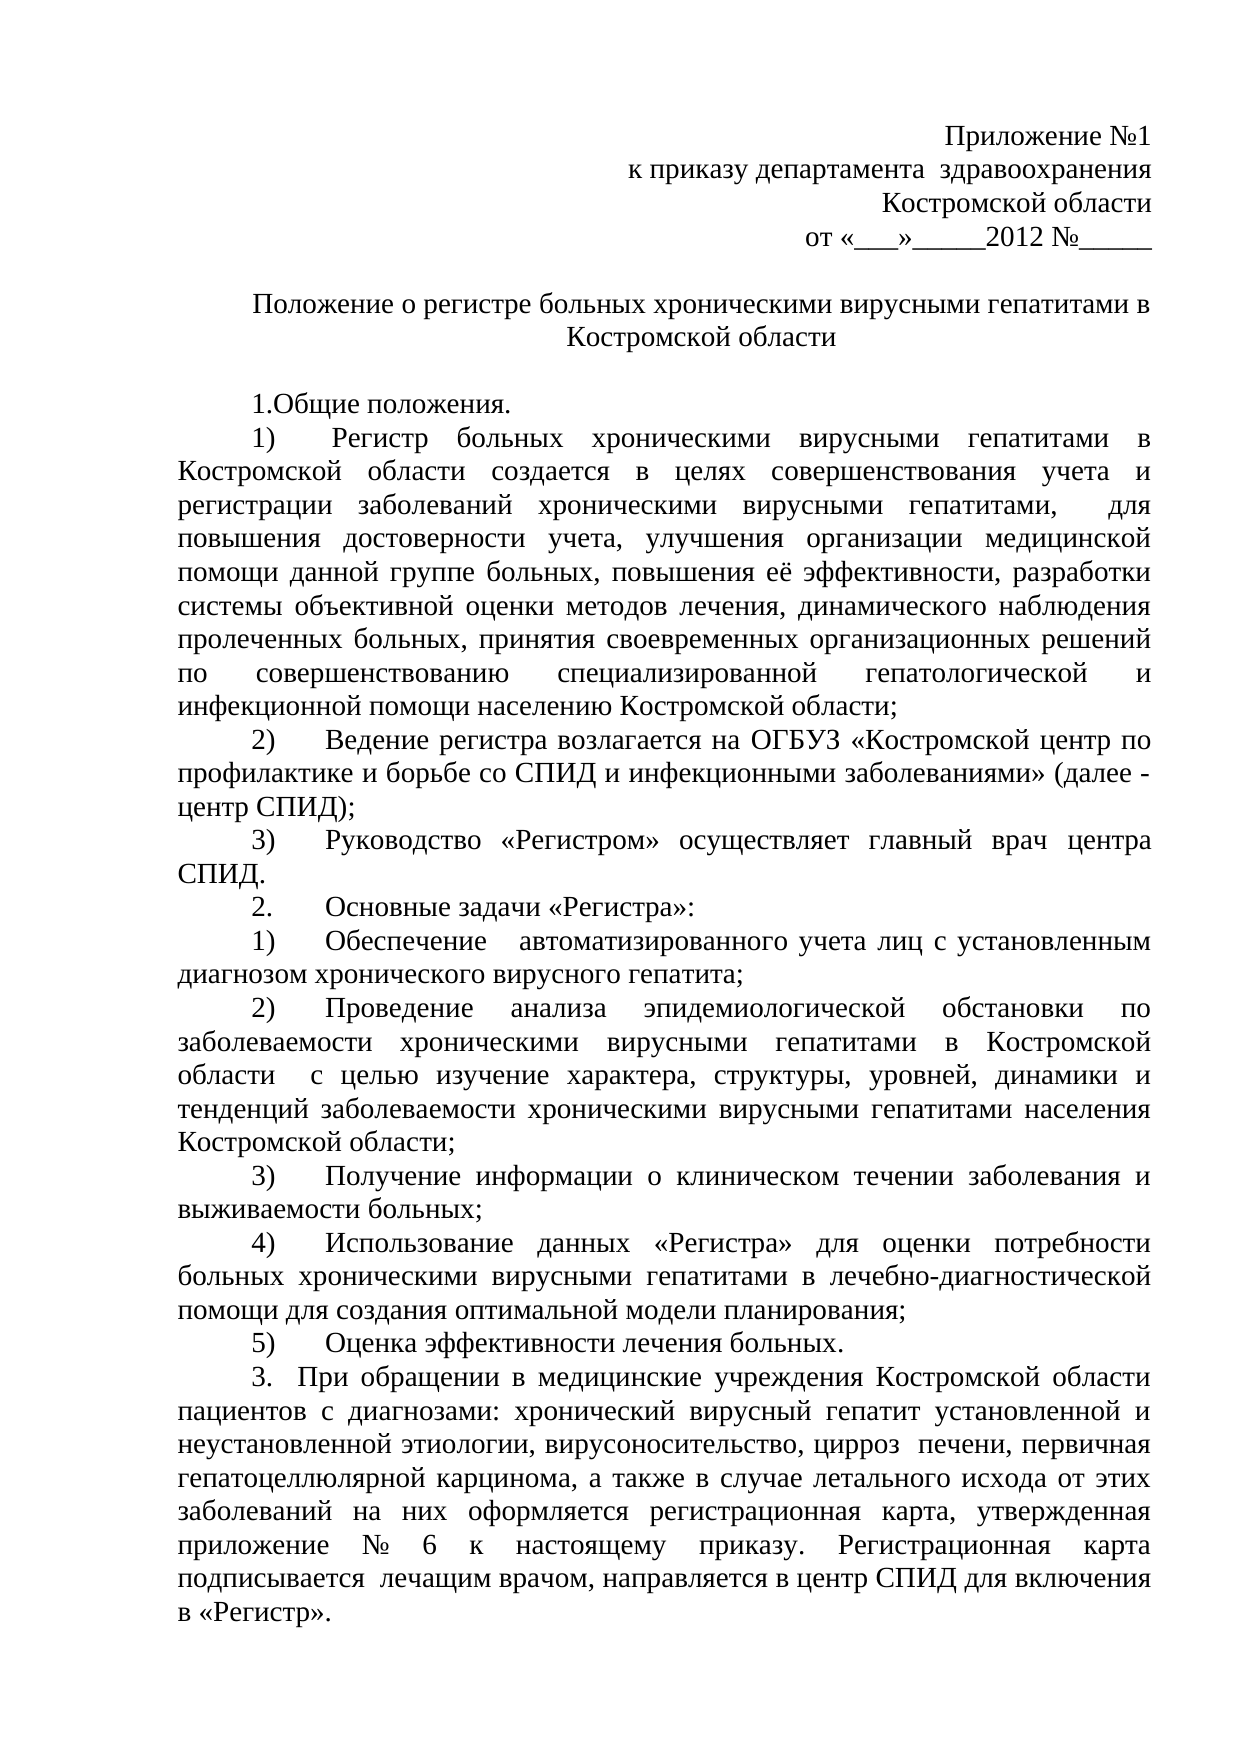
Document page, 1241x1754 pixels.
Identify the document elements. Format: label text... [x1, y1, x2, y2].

text 3) Получение информации о клиническом течении заболевания и выживаемости больных; [177, 1158, 1152, 1225]
text 3. При обращении в медицинские учреждения Костромской области пациентов с диагнозами: хронический вирусный гепатит установленной и неустановленной этиологии, вирусоносительство, цирроз печени, первичная гепатоцеллюлярной карцинома, а также в случае летального исхода от этих заболеваний на них оформляется регистрационная карта, утвержденная приложение № 6 к настоящему приказу. Регистрационная карта подписывается лечащим врачом, направляется в центр СПИД для включения в «Регистр». [177, 1359, 1152, 1627]
text 4) Использование данных «Регистра» для оценки потребности больных хроническими вирусными гепатитами в лечебно-диагностической помощи для создания оптимальной модели планирования; [177, 1225, 1152, 1326]
text Костромской области [251, 185, 1152, 219]
text от «___»_____2012 №_____ [251, 219, 1152, 252]
text к приказу департамента здравоохранения [251, 152, 1152, 185]
text 1) Регистр больных хроническими вирусными гепатитами в Костромской области создается в целях совершенствования учета и регистрации заболеваний хроническими вирусными гепатитами, для повышения достоверности учета, улучшения организации медицинской помощи данной группе больных, повышения её эффективности, разработки системы объективной оценки методов лечения, динамического наблюдения пролеченных больных, принятия своевременных организационных решений по совершенствованию специализированной гепатологической и инфекционной помощи населению Костромской области; [177, 420, 1152, 722]
text 1.Общие положения. [177, 386, 1152, 420]
text 3) Руководство «Регистром» осуществляет главный врач центра СПИД. [177, 822, 1152, 889]
text Приложение №1 [177, 118, 1152, 152]
text 1) Обеспечение автоматизированного учета лиц с установленным диагнозом хронического вирусного гепатита; [177, 923, 1152, 990]
text 2) Проведение анализа эпидемиологической обстановки по заболеваемости хроническими вирусными гепатитами в Костромской области с целью изучение характера, структуры, уровней, динамики и тенденций заболеваемости хроническими вирусными гепатитами населения Костромской области; [177, 990, 1152, 1158]
text Положение о регистре больных хроническими вирусными гепатитами в Костромской области [251, 286, 1152, 353]
text 2. Основные задачи «Регистра»: [177, 889, 1152, 923]
text 2) Ведение регистра возлагается на ОГБУЗ «Костромской центр по профилактике и борьбе со СПИД и инфекционными заболеваниями» (далее - центр СПИД); [177, 722, 1152, 822]
text 5) Оценка эффективности лечения больных. [177, 1326, 1152, 1359]
